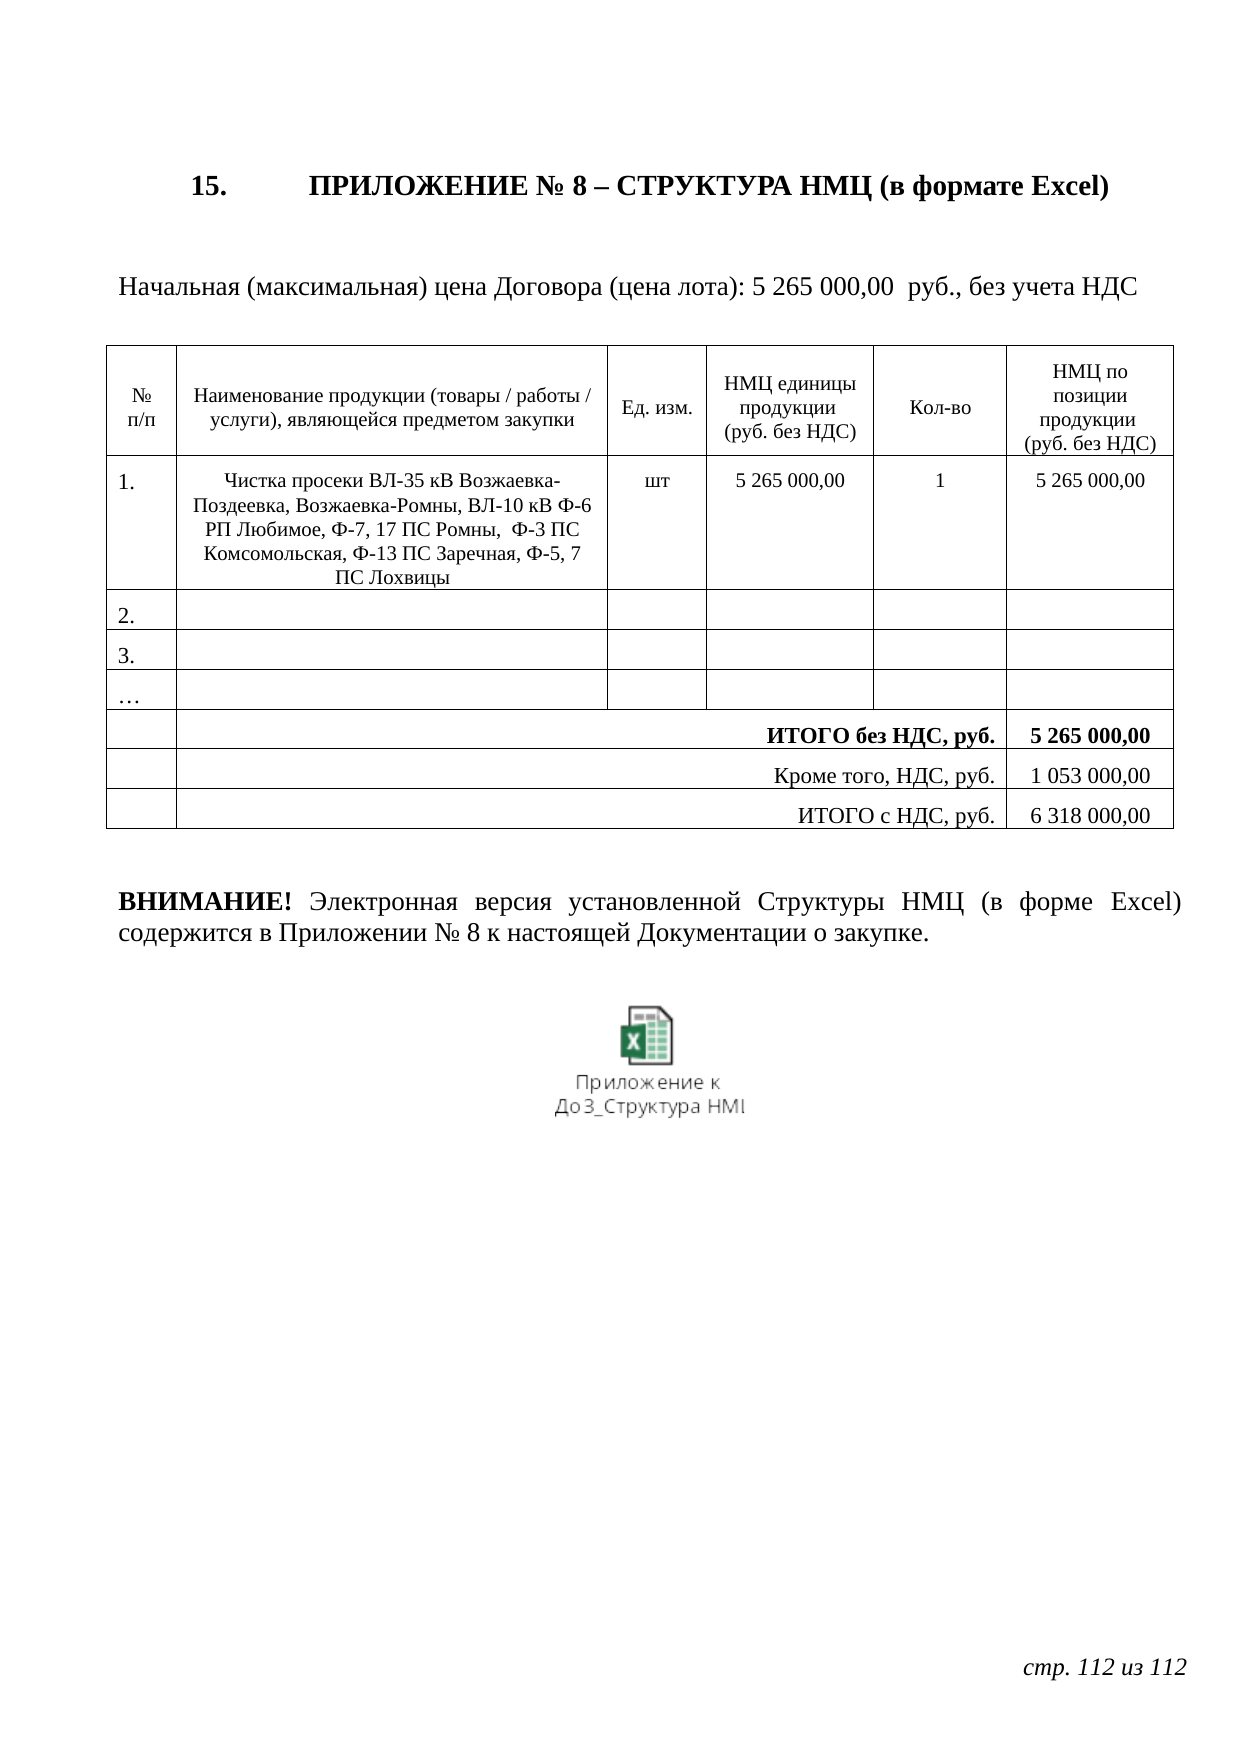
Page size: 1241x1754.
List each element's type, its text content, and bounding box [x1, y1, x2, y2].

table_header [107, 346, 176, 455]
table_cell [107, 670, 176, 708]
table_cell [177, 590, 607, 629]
subtitle ПРИЛОЖЕНИЕ № 8 – СТРУКТУРА НМЦ (в формате Excel) [118, 168, 1181, 202]
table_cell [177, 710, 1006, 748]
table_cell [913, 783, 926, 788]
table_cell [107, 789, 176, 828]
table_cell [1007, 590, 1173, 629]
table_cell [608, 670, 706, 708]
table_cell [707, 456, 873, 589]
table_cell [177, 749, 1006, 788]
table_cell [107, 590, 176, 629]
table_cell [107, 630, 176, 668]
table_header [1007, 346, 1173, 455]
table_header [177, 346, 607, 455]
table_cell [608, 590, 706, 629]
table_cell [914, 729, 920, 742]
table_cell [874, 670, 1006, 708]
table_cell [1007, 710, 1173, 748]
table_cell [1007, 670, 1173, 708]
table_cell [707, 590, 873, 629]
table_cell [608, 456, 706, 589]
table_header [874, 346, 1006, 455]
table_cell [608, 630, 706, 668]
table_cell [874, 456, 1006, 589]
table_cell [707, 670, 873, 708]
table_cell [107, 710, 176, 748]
text ВНИМАНИЕ! Электронная версия установленной Структуры НМЦ (в форме Excel) содержится в Приложении № 8 к настоящей Документации о закупке. [118, 885, 1181, 948]
list Начальная (максимальная) цена Договора (цена лота): 5 265 000,00 руб., без учета НДС [118, 270, 1181, 301]
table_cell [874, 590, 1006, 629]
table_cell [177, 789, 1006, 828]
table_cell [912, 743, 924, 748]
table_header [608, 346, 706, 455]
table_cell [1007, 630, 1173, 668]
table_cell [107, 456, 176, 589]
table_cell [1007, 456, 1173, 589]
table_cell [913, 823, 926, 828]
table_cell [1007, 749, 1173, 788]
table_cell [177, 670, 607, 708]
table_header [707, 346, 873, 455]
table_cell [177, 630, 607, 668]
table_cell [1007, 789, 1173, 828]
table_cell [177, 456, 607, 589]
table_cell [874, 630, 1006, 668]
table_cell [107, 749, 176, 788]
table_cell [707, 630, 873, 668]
